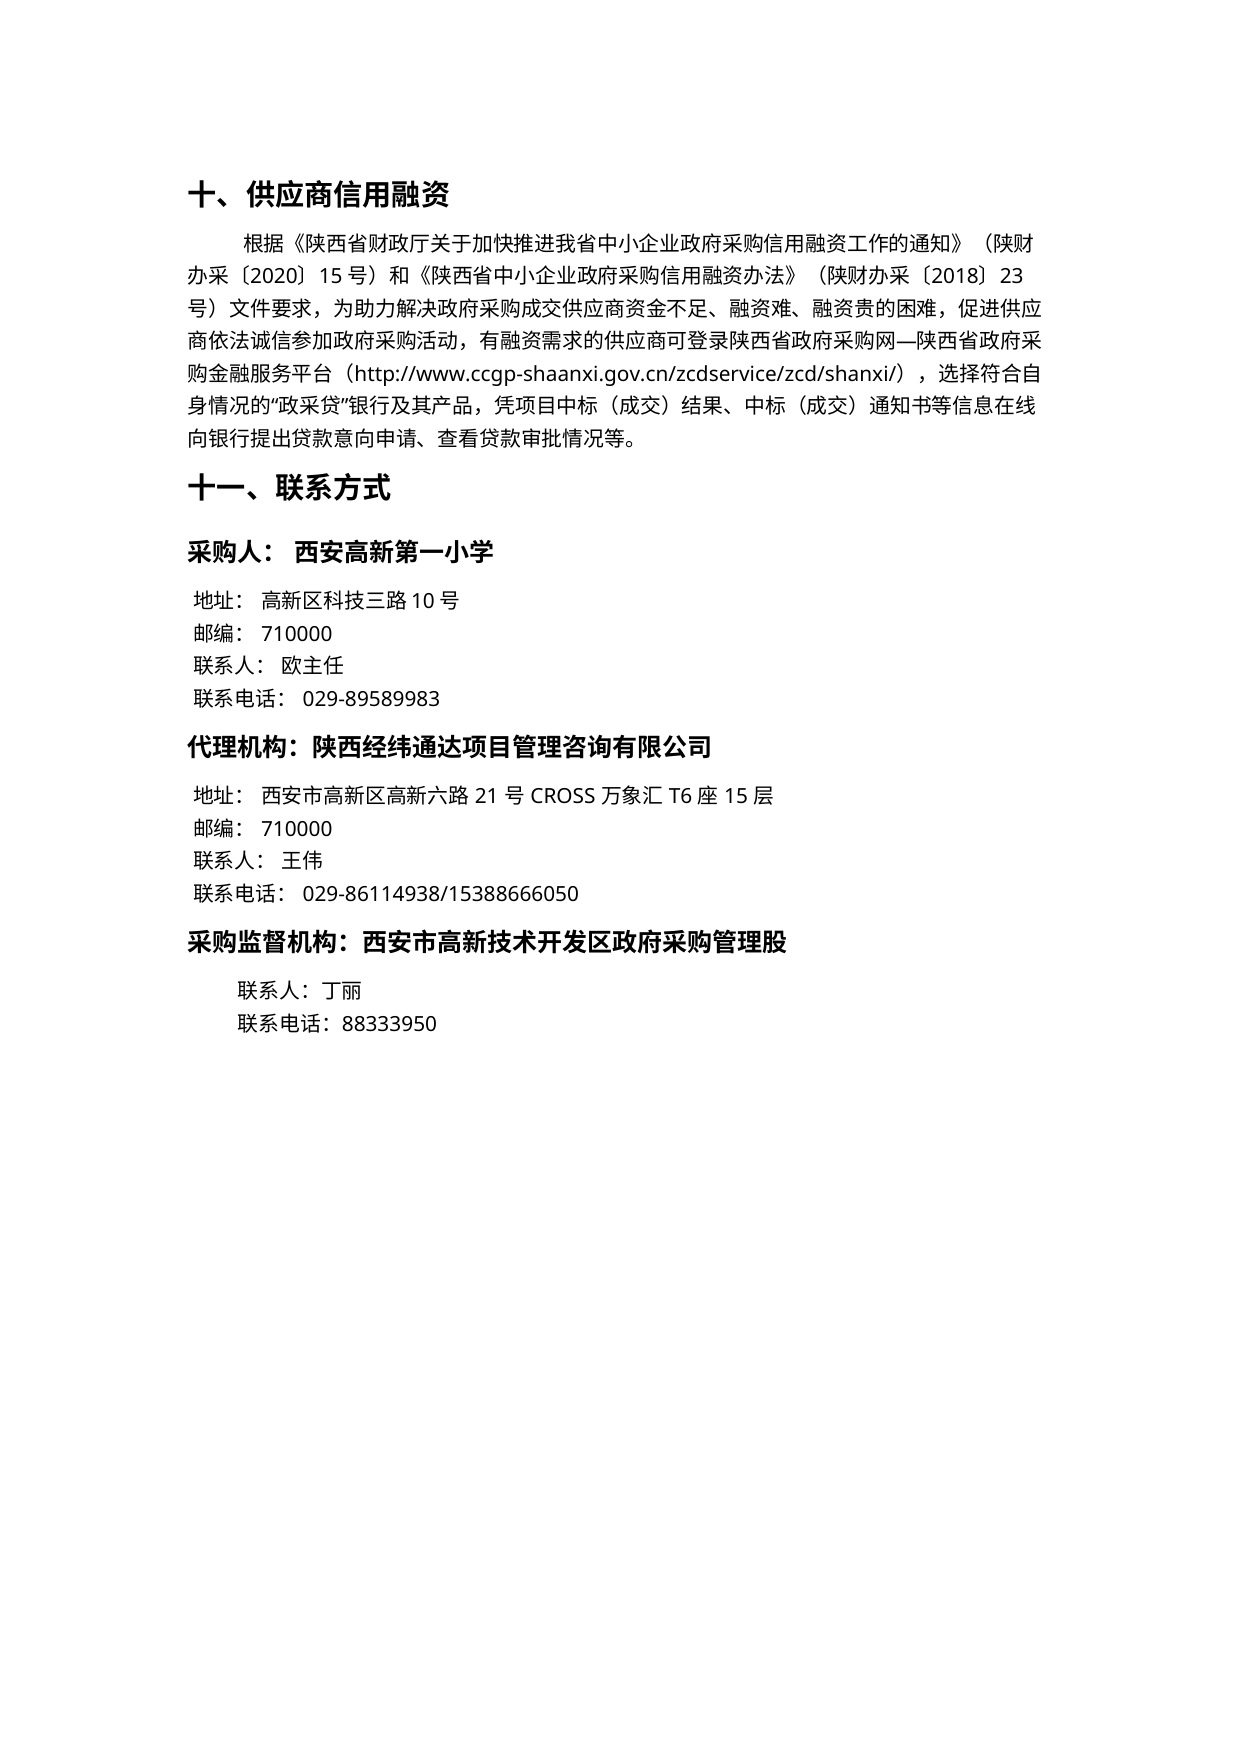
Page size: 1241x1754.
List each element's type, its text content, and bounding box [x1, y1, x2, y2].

text 联系人： 欧主任 [187, 649, 1053, 682]
text 代理机构：陕西经纬通达项目管理咨询有限公司 [187, 714, 1053, 779]
text 地址： 高新区科技三路10号 [187, 584, 1053, 617]
text 十、供应商信用融资 [187, 162, 1053, 227]
text 联系电话：88333950 [187, 1007, 1053, 1039]
text 联系人：丁丽 [187, 974, 1053, 1007]
text 采购人： 西安高新第一小学 [187, 519, 1053, 584]
text 根据《陕西省财政厅关于加快推进我省中小企业政府采购信用融资工作的通知》（陕财办采〔2020〕15 号）和《陕西省中小企业政府采购信用融资办法》（陕财办采〔2018〕23 号）文件要求，为助力解决政府采购成交供应商资金不足、融资难、融资贵的困难，促进供应商依法诚信参加政府采购活动，有融资需求的供应商可登录陕西省政府采购网—陕西省政府采购金融服务平台（http://www.ccgp-shaanxi.gov.cn/zcdservice/zcd/shanxi/），选择符合自身情况的“政采贷”银行及其产品，凭项目中标（成交）结果、中标（成交）通知书等信息在线向银行提出贷款意向申请、查看贷款审批情况等。 [187, 227, 1053, 454]
text 地址： 西安市高新区高新六路 21 号 CROSS 万象汇 T6 座 15 层 [187, 779, 1053, 812]
text 十一、联系方式 [187, 454, 1053, 519]
text 采购监督机构：西安市高新技术开发区政府采购管理股 [187, 909, 1053, 974]
text 联系人： 王伟 [187, 844, 1053, 877]
text 联系电话： 029-89589983 [187, 682, 1053, 714]
text 联系电话： 029-86114938/15388666050 [187, 877, 1053, 909]
text 邮编： 710000 [187, 812, 1053, 844]
text 邮编： 710000 [187, 617, 1053, 649]
